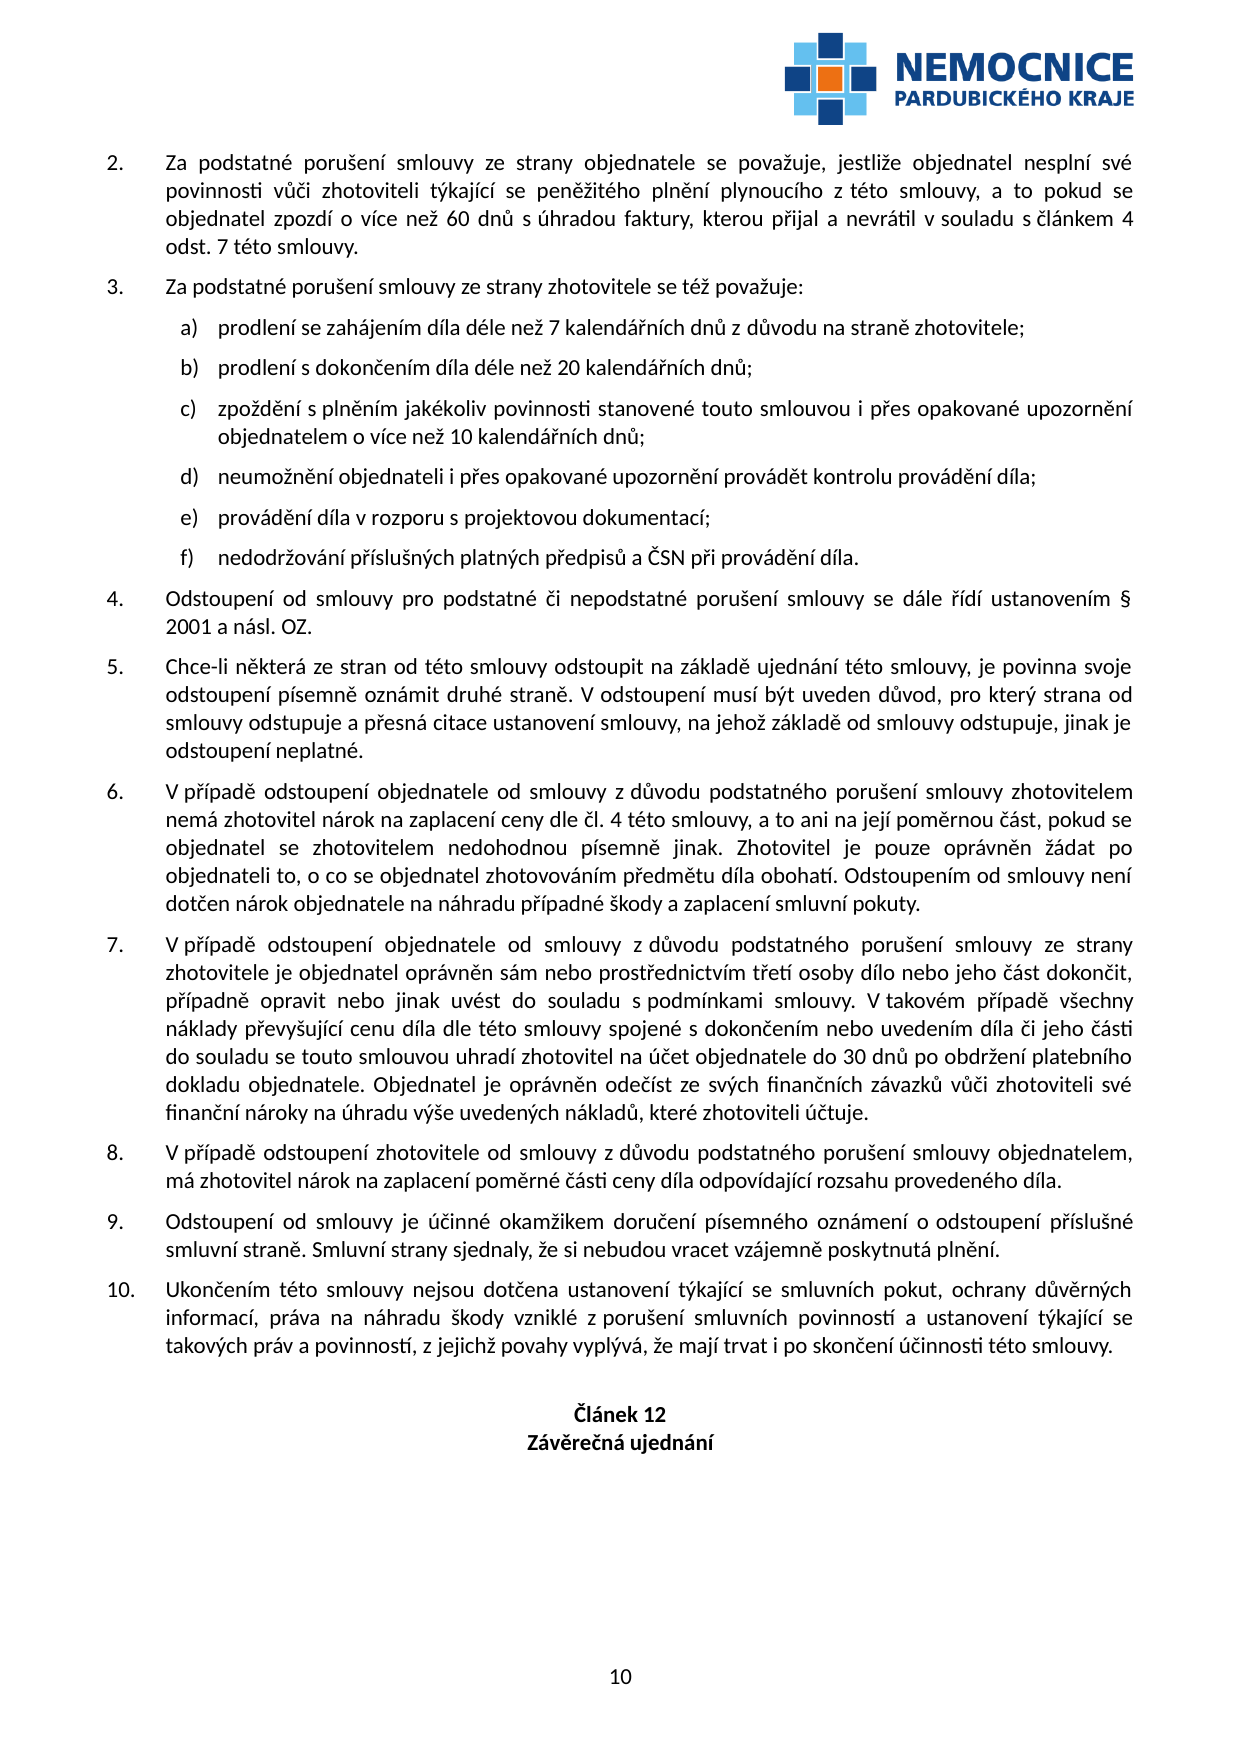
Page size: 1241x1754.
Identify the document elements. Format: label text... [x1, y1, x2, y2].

list provádění díla v rozporu s projektovou dokumentací; [180, 503, 1134, 531]
text Článek 12 [106, 1400, 1134, 1428]
subtitle 2. Za podstatné porušení smlouvy ze strany objednatele se považuje, jestliže objednatel nesplní své povinnosti vůči zhotoviteli týkající se peněžitého plnění plynoucího z této smlouvy, a to pokud se objednatel zpozdí o více než 60 dnů s úhradou faktury, kterou přijal a nevrátil v souladu s článkem 4 odst. 7 této smlouvy. [106, 148, 1134, 260]
list neumožnění objednateli i přes opakované upozornění provádět kontrolu provádění díla; [180, 462, 1134, 490]
list nedodržování příslušných platných předpisů a ČSN při provádění díla. [180, 543, 1134, 571]
subtitle 3. Za podstatné porušení smlouvy ze strany zhotovitele se též považuje: [106, 272, 1134, 300]
picture [783, 32, 1134, 126]
subtitle 9. Odstoupení od smlouvy je účinné okamžikem doručení písemného oznámení o odstoupení příslušné smluvní straně. Smluvní strany sjednaly, že si nebudou vracet vzájemně poskytnutá plnění. [106, 1207, 1134, 1263]
subtitle 7. V případě odstoupení objednatele od smlouvy z důvodu podstatného porušení smlouvy ze strany zhotovitele je objednatel oprávněn sám nebo prostřednictvím třetí osoby dílo nebo jeho část dokončit, případně opravit nebo jinak uvést do souladu s podmínkami smlouvy. V takovém případě všechny náklady převyšující cenu díla dle této smlouvy spojené s dokončením nebo uvedením díla či jeho části do souladu se touto smlouvou uhradí zhotovitel na účet objednatele do 30 dnů po obdržení platebního dokladu objednatele. Objednatel je oprávněn odečíst ze svých finančních závazků vůči zhotoviteli své finanční nároky na úhradu výše uvedených nákladů, které zhotoviteli účtuje. [106, 930, 1134, 1126]
subtitle 8. V případě odstoupení zhotovitele od smlouvy z důvodu podstatného porušení smlouvy objednatelem, má zhotovitel nárok na zaplacení poměrné části ceny díla odpovídající rozsahu provedeného díla. [106, 1138, 1134, 1194]
list prodlení se zahájením díla déle než 7 kalendářních dnů z důvodu na straně zhotovitele; [180, 313, 1134, 341]
subtitle 5. Chce-li některá ze stran od této smlouvy odstoupit na základě ujednání této smlouvy, je povinna svoje odstoupení písemně oznámit druhé straně. V odstoupení musí být uveden důvod, pro který strana od smlouvy odstupuje a přesná citace ustanovení smlouvy, na jehož základě od smlouvy odstupuje, jinak je odstoupení neplatné. [106, 652, 1134, 764]
list zpoždění s plněním jakékoliv povinnosti stanovené touto smlouvou i přes opakované upozornění objednatelem o více než 10 kalendářních dnů; [180, 394, 1134, 450]
subtitle 4. Odstoupení od smlouvy pro podstatné či nepodstatné porušení smlouvy se dále řídí ustanovením § 2001 a násl. OZ. [106, 584, 1134, 640]
text Závěrečná ujednání [106, 1428, 1134, 1456]
subtitle 10. Ukončením této smlouvy nejsou dotčena ustanovení týkající se smluvních pokut, ochrany důvěrných informací, práva na náhradu škody vzniklé z porušení smluvních povinností a ustanovení týkající se takových práv a povinností, z jejichž povahy vyplývá, že mají trvat i po skončení účinnosti této smlouvy. [106, 1275, 1134, 1359]
list prodlení s dokončením díla déle než 20 kalendářních dnů; [180, 353, 1134, 381]
subtitle 6. V případě odstoupení objednatele od smlouvy z důvodu podstatného porušení smlouvy zhotovitelem nemá zhotovitel nárok na zaplacení ceny dle čl. 4 této smlouvy, a to ani na její poměrnou část, pokud se objednatel se zhotovitelem nedohodnou písemně jinak. Zhotovitel je pouze oprávněn žádat po objednateli to, o co se objednatel zhotovováním předmětu díla obohatí. Odstoupením od smlouvy není dotčen nárok objednatele na náhradu případné škody a zaplacení smluvní pokuty. [106, 777, 1134, 917]
